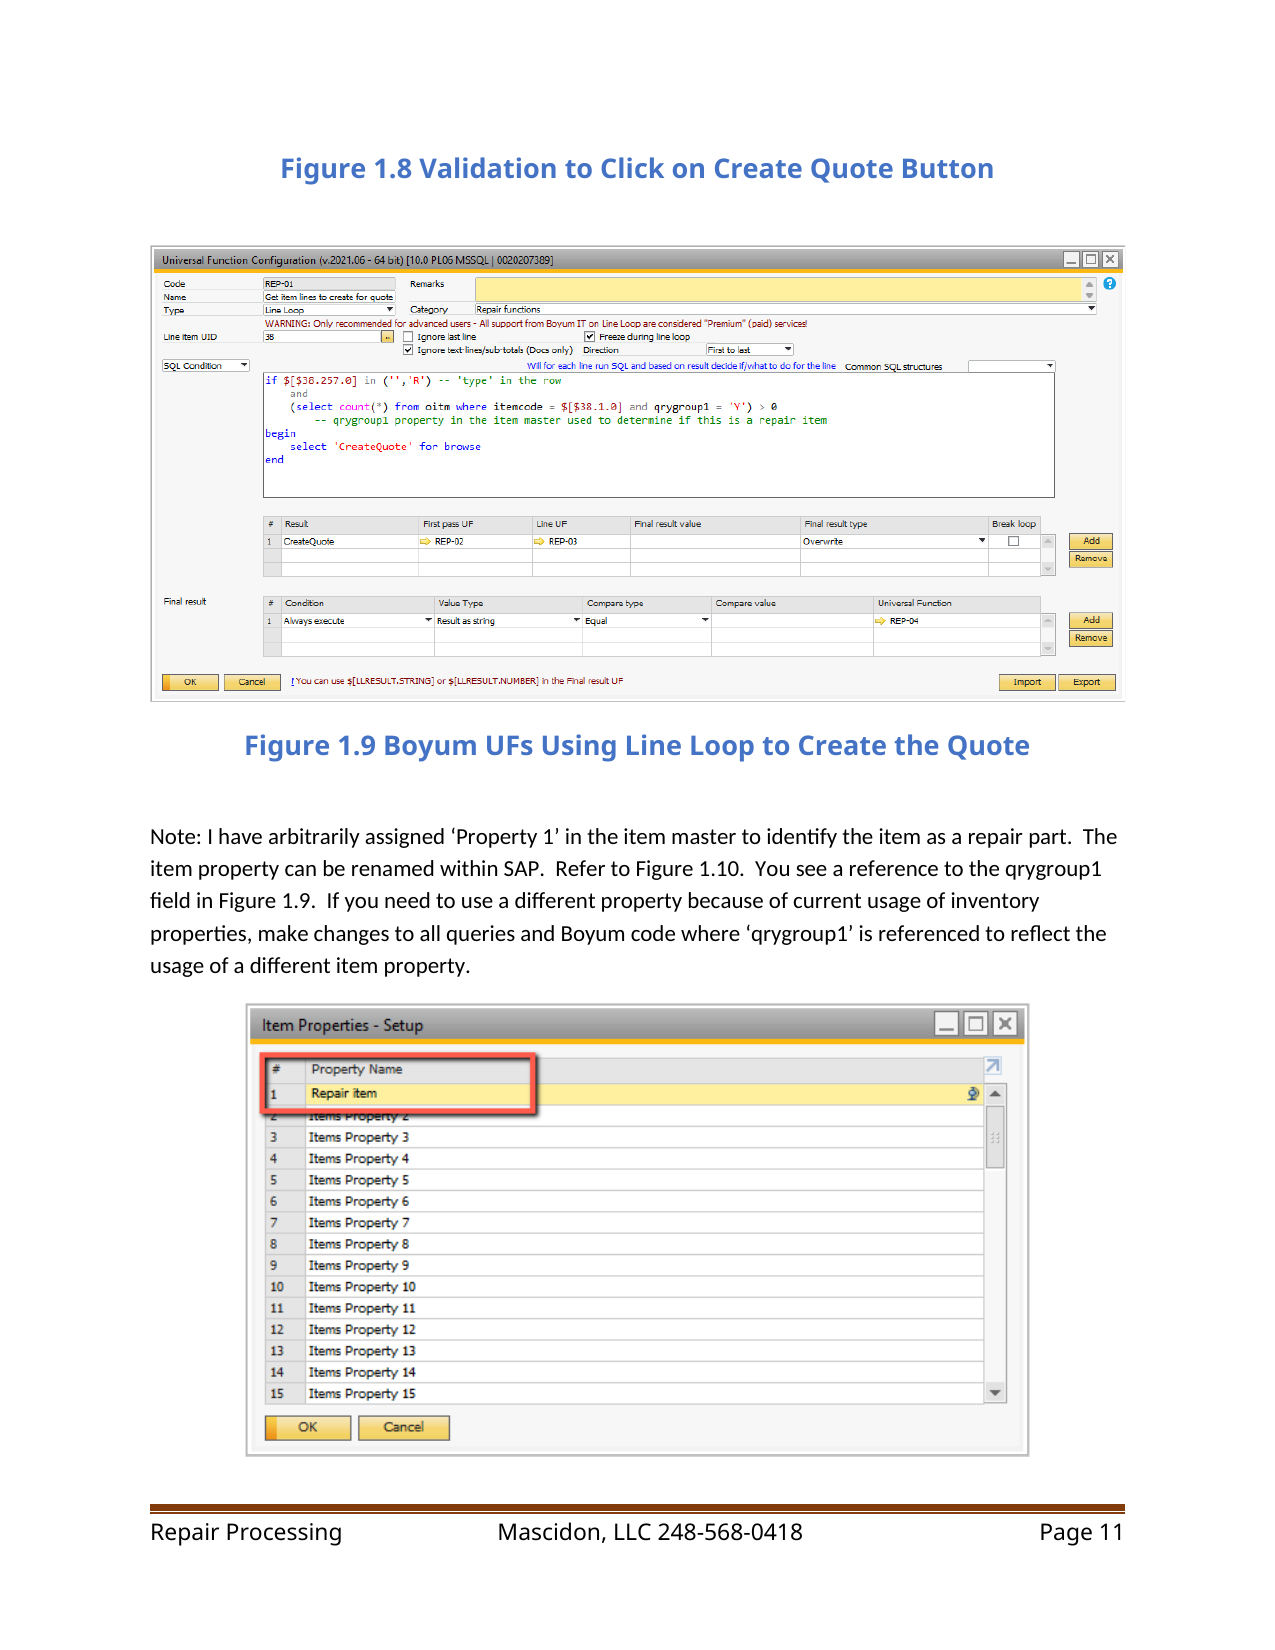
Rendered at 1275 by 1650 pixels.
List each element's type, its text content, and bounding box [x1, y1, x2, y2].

subtitle Figure 1.8 Validation to Click on Create Quote Button [150, 150, 1125, 187]
picture [150, 245, 1125, 702]
subtitle Figure 1.9 Boyum UFs Using Line Loop to Create the Quote [150, 727, 1125, 763]
picture [245, 1003, 1030, 1457]
text Note: I have arbitrarily assigned ‘Property 1’ in the item master to identify the item as a repair part. The item property can be renamed within SAP. Refer to Figure 1.10. You see a reference to the qrygroup1 field in Figure 1.9. If you need to use a different property because of current usage of inventory properties, make changes to all queries and Boyum code where ‘qrygroup1’ is referenced to reflect the usage of a different item property. [150, 822, 1125, 979]
